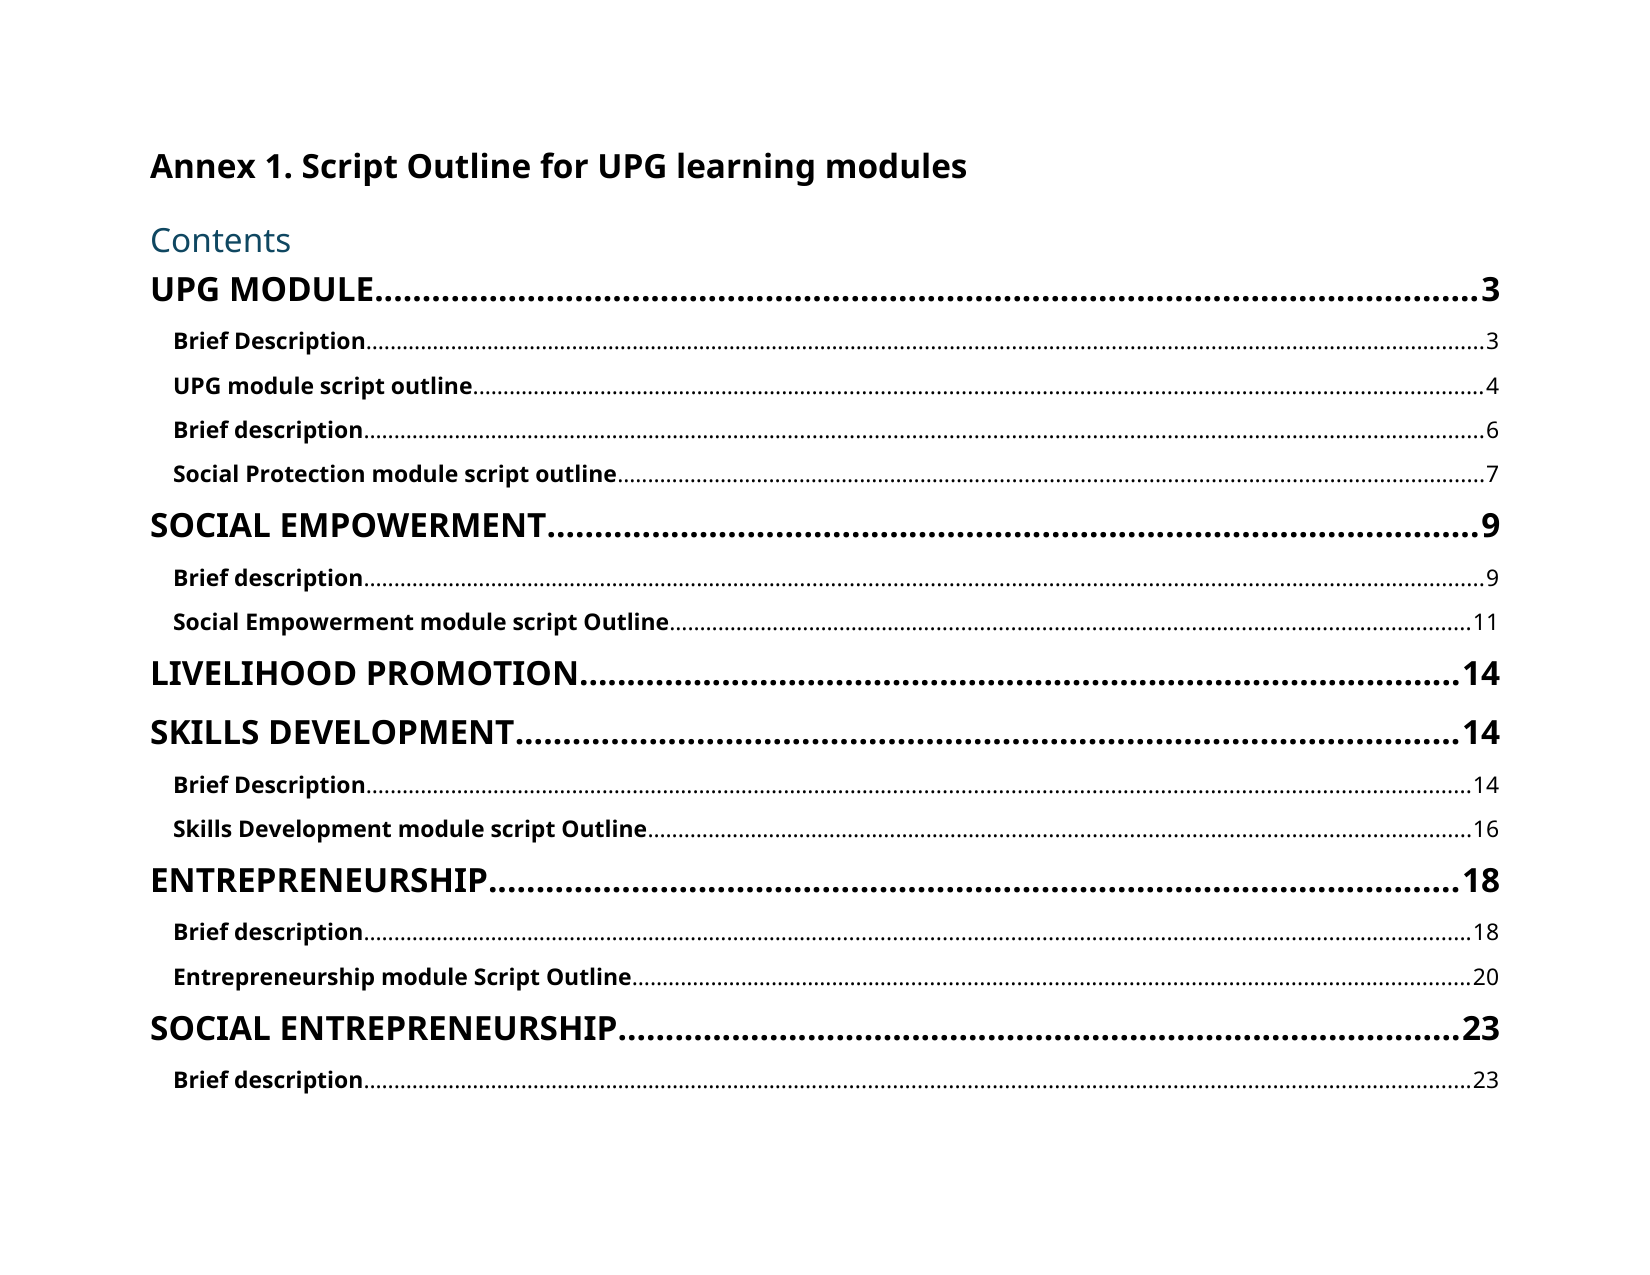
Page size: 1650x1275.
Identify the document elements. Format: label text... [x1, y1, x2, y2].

text Annex 1. Script Outline for UPG learning modules [150, 143, 1500, 188]
